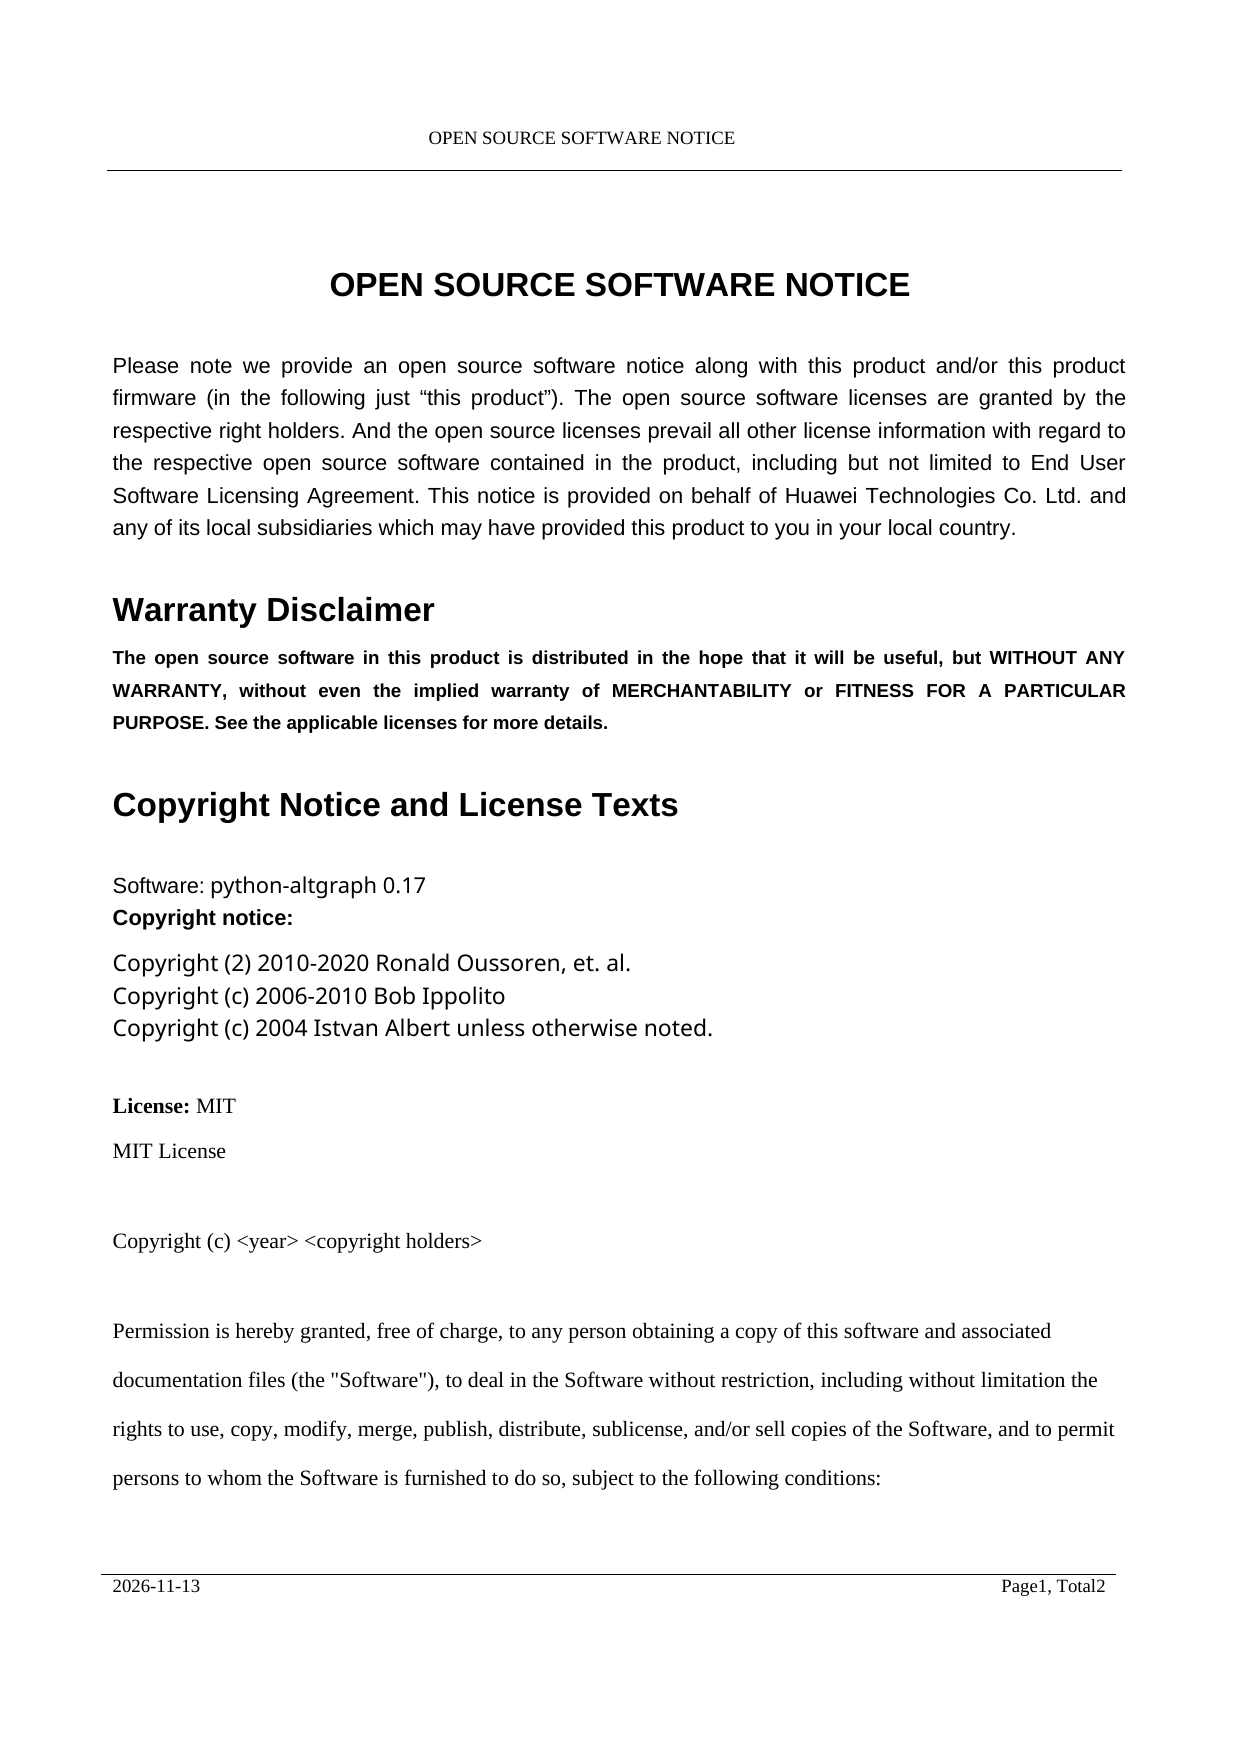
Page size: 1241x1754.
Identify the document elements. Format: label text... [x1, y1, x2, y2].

text Warranty Disclaimer [112, 576, 1128, 641]
text Copyright notice: [112, 901, 1128, 934]
text License: MIT [112, 1089, 1128, 1122]
text Copyright (c) <year> <copyright holders> [112, 1224, 1128, 1257]
text Copyright (c) 2004 Istvan Albert unless otherwise noted. [112, 1012, 1128, 1044]
text MIT License [112, 1134, 1128, 1167]
text The open source software in this product is distributed in the hope that it will be useful, but WITHOUT ANY WARRANTY, without even the implied warranty of MERCHANTABILITY or FITNESS FOR A PARTICULAR PURPOSE. See the applicable licenses for more details. [112, 641, 1128, 739]
text Permission is hereby granted, free of charge, to any person obtaining a copy of this software and associated documentation files (the "Software"), to deal in the Software without restriction, including without limitation the rights to use, copy, modify, merge, publish, distribute, sublicense, and/or sell copies of the Software, and to permit persons to whom the Software is furnished to do so, subject to the following conditions: [112, 1315, 1128, 1493]
text Copyright (2) 2010-2020 Ronald Oussoren, et. al. [112, 947, 1128, 979]
text Please note we provide an open source software notice along with this product and/or this product firmware (in the following just “this product”). The open source software licenses are granted by the respective right holders. And the open source licenses prevail all other license information with regard to the respective open source software contained in the product, including but not limited to End User Software Licensing Agreement. This notice is provided on behalf of Huawei Technologies Co. Ltd. and any of its local subsidiaries which may have provided this product to you in your local country. [112, 349, 1128, 544]
text Software: python-altgraph 0.17 [112, 869, 1128, 901]
text Copyright (c) 2006-2010 Bob Ippolito [112, 979, 1128, 1012]
text Copyright Notice and License Texts [112, 771, 1128, 836]
text OPEN SOURCE SOFTWARE NOTICE [112, 251, 1128, 316]
